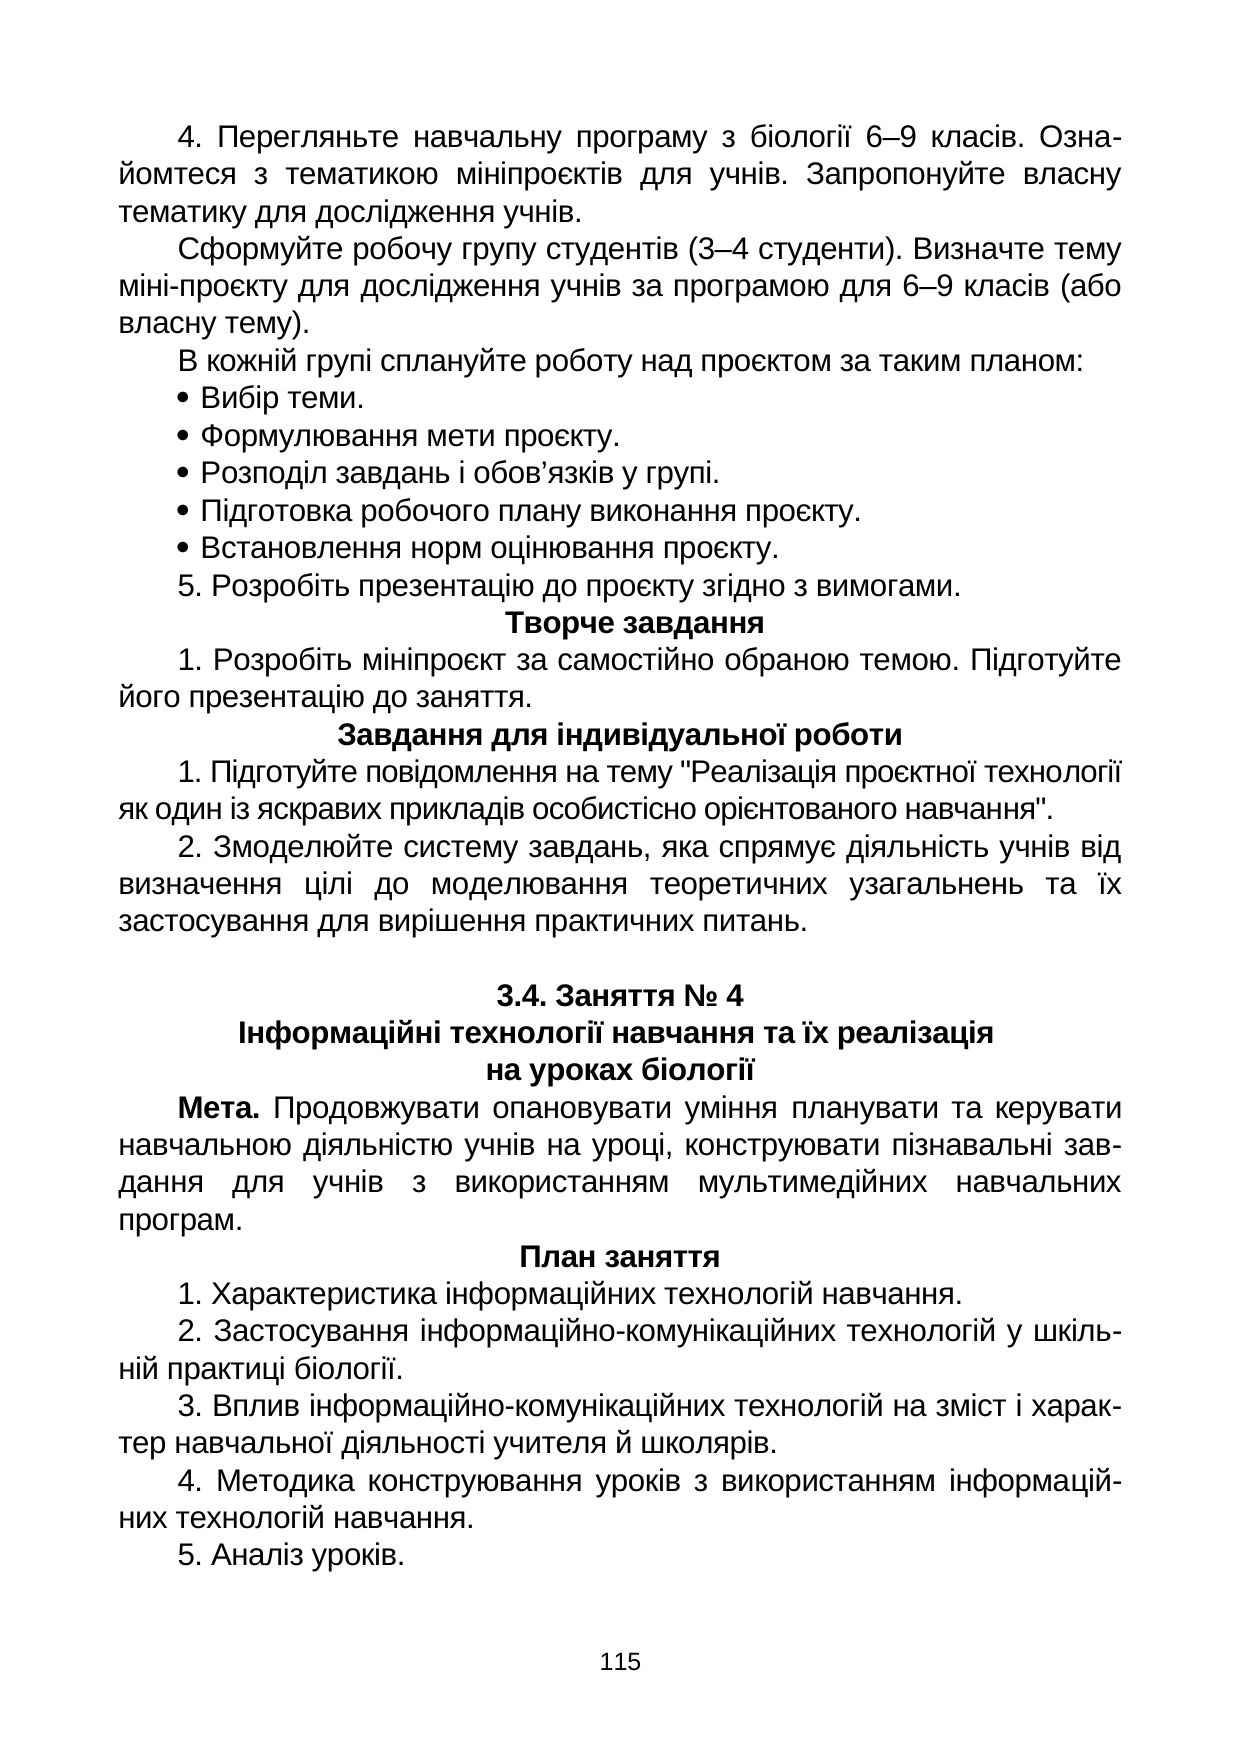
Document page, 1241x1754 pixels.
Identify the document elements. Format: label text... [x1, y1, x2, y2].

text Мета. Продовжувати опановувати уміння планувати та керувати навчальною діяльністю учнів на уроці, конструювати пізнавальні завдання для учнів з використанням мультимедійних навчальних програм. [118, 1089, 1122, 1237]
text 3. Вплив інформаційно-комунікаційних технологій на зміст і характер навчальної діяльності учителя й школярів. [118, 1387, 1122, 1460]
text Завдання для індивідуальної роботи [118, 716, 1122, 752]
text План заняття [118, 1238, 1122, 1274]
text 4. Методика конструювання уроків з використанням інформаційних технологій навчання. [118, 1462, 1122, 1535]
text 3.4. Заняття № 4 [118, 977, 1122, 1013]
text Сформуйте робочу групу студентів (3–4 студенти). Визначте тему міні-проєкту для дослідження учнів за програмою для 6–9 класів (або власну тему). [118, 230, 1122, 341]
text 1. Характеристика інформаційних технологій навчання. [118, 1275, 1122, 1311]
text В кожній групі сплануйте роботу над проєктом за таким планом: [118, 342, 1122, 378]
text Інформаційні технології навчання та їх реалізація на уроках біології [118, 1014, 1122, 1087]
text 4. Перегляньте навчальну програму з біології 6–9 класів. Ознайомтеся з тематикою мініпроєктів для учнів. Запропонуйте власну тематику для дослідження учнів. [118, 118, 1122, 229]
list Встановлення норм оцінювання проєкту. [118, 529, 1122, 565]
text 5. Розробіть презентацію до проєкту згідно з вимогами. [118, 567, 1122, 603]
text 2. Застосування інформаційно-комунікаційних технологій у шкільній практиці біології. [118, 1312, 1122, 1386]
text 1. Розробіть мініпроєкт за самостійно обраною темою. Підготуйте його презентацію до заняття. [118, 641, 1122, 714]
list Формулювання мети проєкту. [118, 417, 1122, 453]
text 5. Аналіз уроків. [118, 1536, 1122, 1572]
list Вибір теми. [118, 379, 1122, 415]
list Підготовка робочого плану виконання проєкту. [118, 492, 1122, 528]
text 1. Підготуйте повідомлення на тему "Реалізація проєктної технології як один із яскравих прикладів особистісно орієнтованого навчання". [118, 753, 1122, 826]
text 2. Змоделюйте систему завдань, яка спрямує діяльність учнів від визначення цілі до моделювання теоретичних узагальнень та їх застосування для вирішення практичних питань. [118, 828, 1122, 938]
text Творче завдання [118, 604, 1122, 640]
list Розподіл завдань і обов’язків у групі. [118, 454, 1122, 490]
